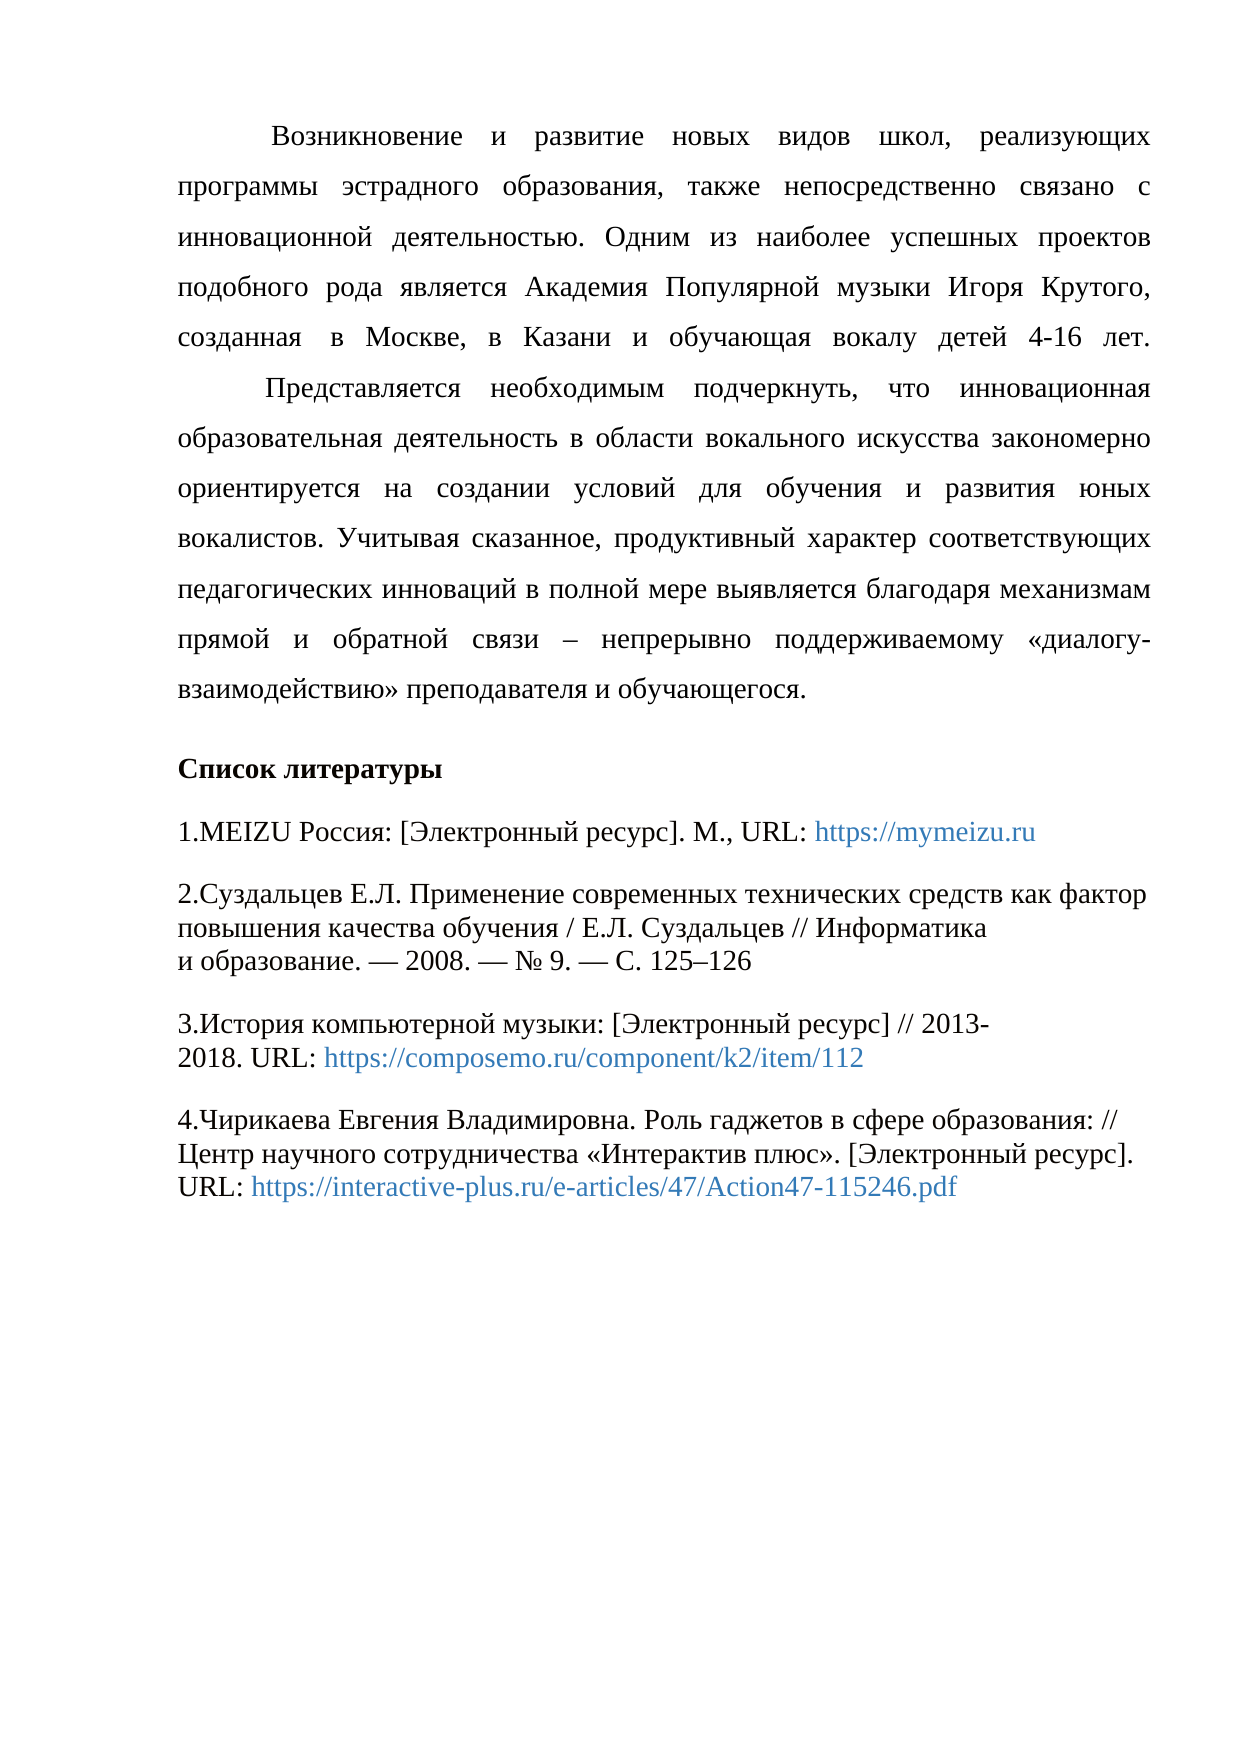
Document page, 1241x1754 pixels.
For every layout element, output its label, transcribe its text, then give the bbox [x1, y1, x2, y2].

text Возникновение и развитие новых видов школ, реализующих программы эстрадного образования, также непосредственно связано с инновационной деятельностью. Одним из наиболее успешных проектов подобного рода является Академия Популярной музыки Игоря Крутого, созданная в Москве, в Казани и обучающая вокалу детей 4-16 лет. Представляется необходимым подчеркнуть, что инновационная образовательная деятельность в области вокального искусства закономерно ориентируется на создании условий для обучения и развития юных вокалистов. Учитывая сказанное, продуктивный характер соответствующих педагогических инноваций в полной мере выявляется благодаря механизмам прямой и обратной связи – непрерывно поддерживаемому «диалогу-взаимодействию» преподавателя и обучающегося. [177, 118, 1152, 705]
text Список литературы [177, 751, 1152, 784]
text 4.Чирикаева Евгения Владимировна. Роль гаджетов в сфере образования: // Центр научного сотрудничества «Интерактив плюс». [Электронный ресурс]. URL: https://interactive-plus.ru/e-articles/47/Action47-115246.pdf [177, 1102, 1152, 1203]
text 2.Суздальцев Е.Л. Применение современных технических средств как фактор повышения качества обучения / Е.Л. Суздальцев // Информатика и образование. — 2008. — № 9. — С. 125–126 [177, 876, 1152, 977]
text 1.MEIZU Россия: [Электронный ресурс]. М., URL: https://mymeizu.ru [177, 814, 1152, 847]
text 3.История компьютерной музыки: [Электронный ресурс] // 2013-2018. URL: https://composemo.ru/component/k2/item/112 [177, 1006, 1152, 1073]
